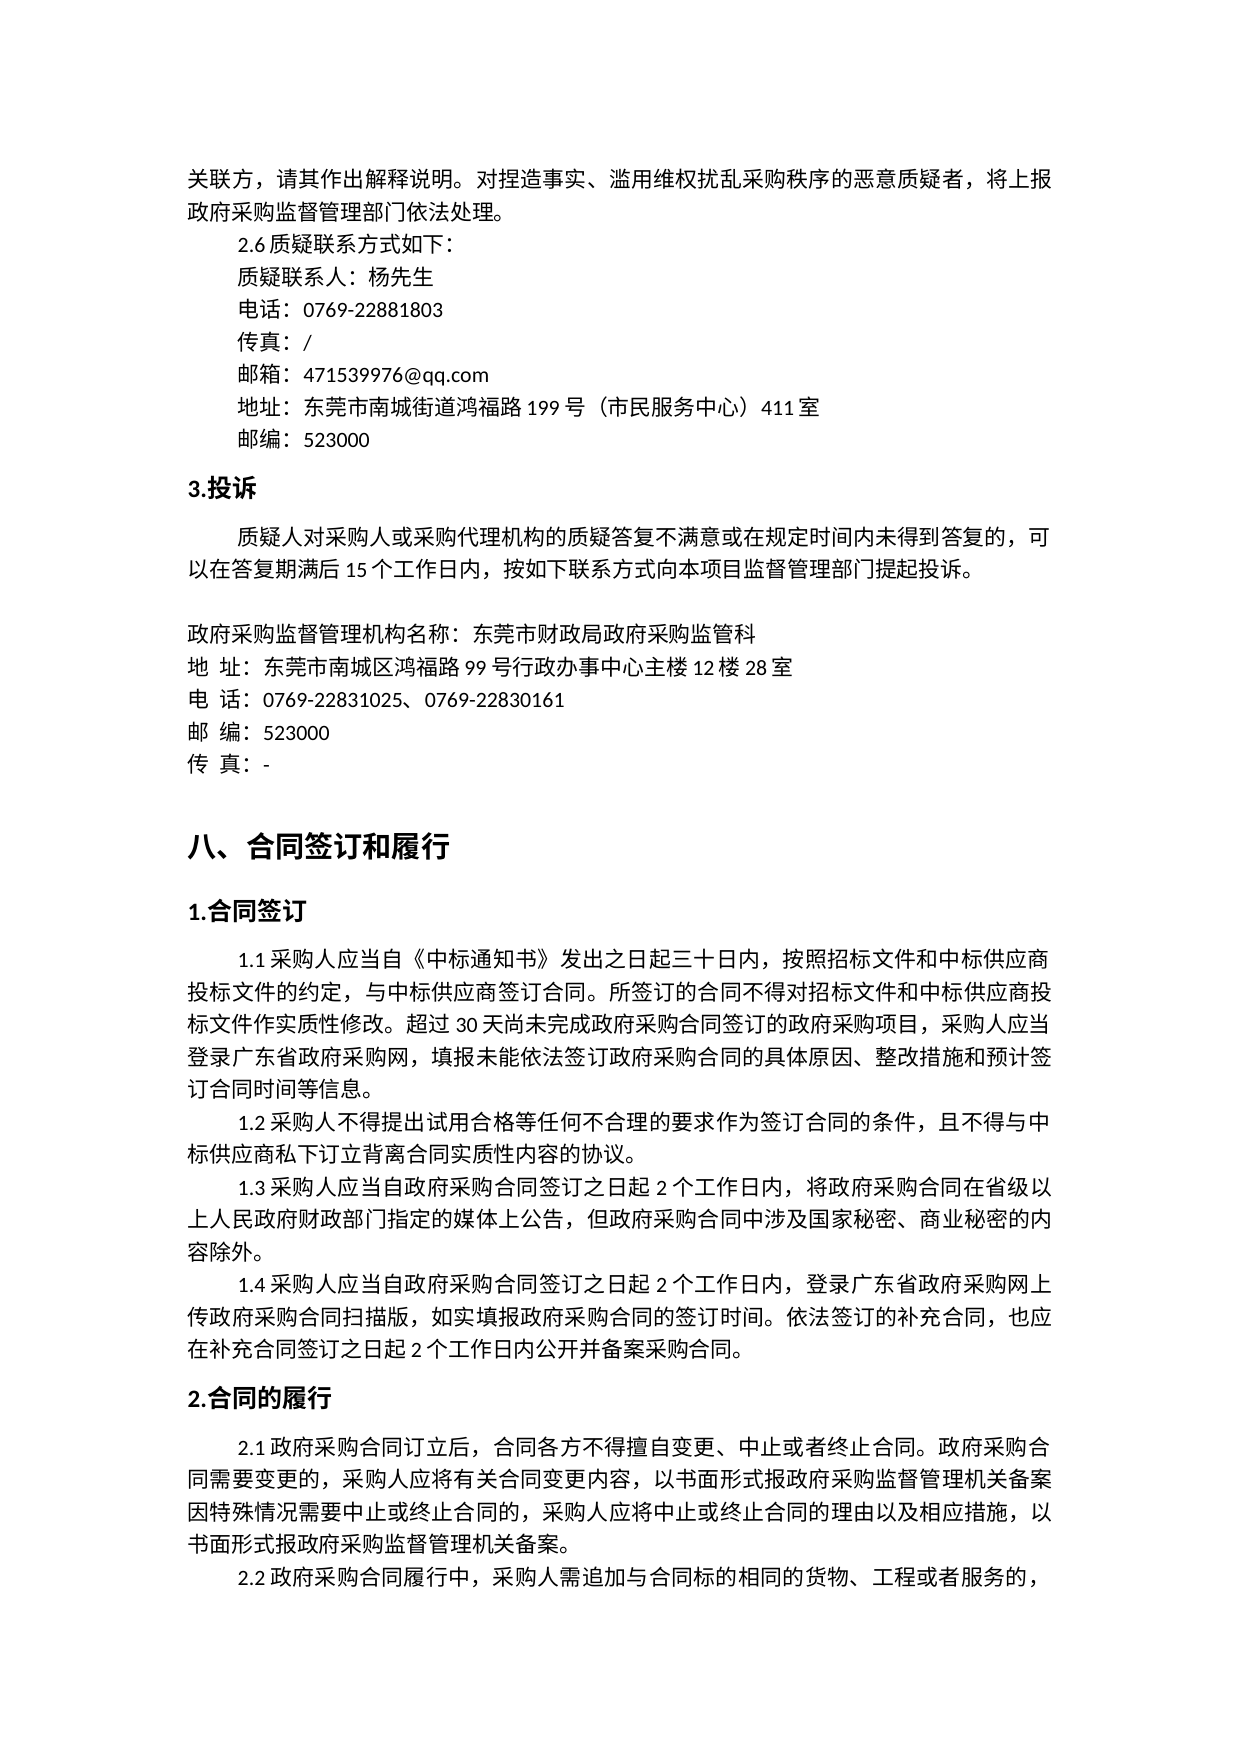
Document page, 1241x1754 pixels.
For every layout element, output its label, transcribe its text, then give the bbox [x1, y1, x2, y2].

text 地址：东莞市南城街道鸿福路199号（市民服务中心）411室 [187, 389, 1053, 422]
text 电 话：0769-22831025、0769-22830161 [187, 682, 1053, 714]
text 2.合同的履行 [187, 1364, 1053, 1429]
text 1.2采购人不得提出试用合格等任何不合理的要求作为签订合同的条件，且不得与中标供应商私下订立背离合同实质性内容的协议。 [187, 1104, 1053, 1169]
text 八、合同签订和履行 [187, 812, 1053, 877]
text 2.6质疑联系方式如下： [187, 227, 1053, 259]
text 1.4采购人应当自政府采购合同签订之日起2个工作日内，登录广东省政府采购网上传政府采购合同扫描版，如实填报政府采购合同的签订时间。依法签订的补充合同，也应在补充合同签订之日起2个工作日内公开并备案采购合同。 [187, 1267, 1053, 1364]
text 1.3采购人应当自政府采购合同签订之日起2个工作日内，将政府采购合同在省级以上人民政府财政部门指定的媒体上公告，但政府采购合同中涉及国家秘密、商业秘密的内容除外。 [187, 1169, 1053, 1267]
text 质疑人对采购人或采购代理机构的质疑答复不满意或在规定时间内未得到答复的，可以在答复期满后15个工作日内，按如下联系方式向本项目监督管理部门提起投诉。 [187, 519, 1053, 584]
text 邮箱：471539976@qq.com [187, 357, 1053, 389]
text 1.合同签订 [187, 877, 1053, 942]
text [187, 1559, 1053, 1592]
text 邮 编：523000 [187, 714, 1053, 747]
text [187, 162, 1053, 227]
text 地 址：东莞市南城区鸿福路99号行政办事中心主楼12楼28室 [187, 649, 1053, 682]
text 政府采购监督管理机构名称：东莞市财政局政府采购监管科 [187, 617, 1053, 649]
text 2.1政府采购合同订立后，合同各方不得擅自变更、中止或者终止合同。政府采购合同需要变更的，采购人应将有关合同变更内容，以书面形式报政府采购监督管理机关备案；因特殊情况需要中止或终止合同的，采购人应将中止或终止合同的理由以及相应措施，以书面形式报政府采购监督管理机关备案。 [187, 1429, 1053, 1559]
text 1.1采购人应当自《中标通知书》发出之日起三十日内，按照招标文件和中标供应商投标文件的约定，与中标供应商签订合同。所签订的合同不得对招标文件和中标供应商投标文件作实质性修改。超过30天尚未完成政府采购合同签订的政府采购项目，采购人应当登录广东省政府采购网，填报未能依法签订政府采购合同的具体原因、整改措施和预计签订合同时间等信息。 [187, 942, 1053, 1104]
text 邮编：523000 [187, 422, 1053, 454]
text 电话：0769-22881803 [187, 292, 1053, 324]
text 质疑联系人：杨先生 [187, 259, 1053, 292]
text 3.投诉 [187, 454, 1053, 519]
text 传真：/ [187, 324, 1053, 357]
text 传 真：- [187, 747, 1053, 779]
